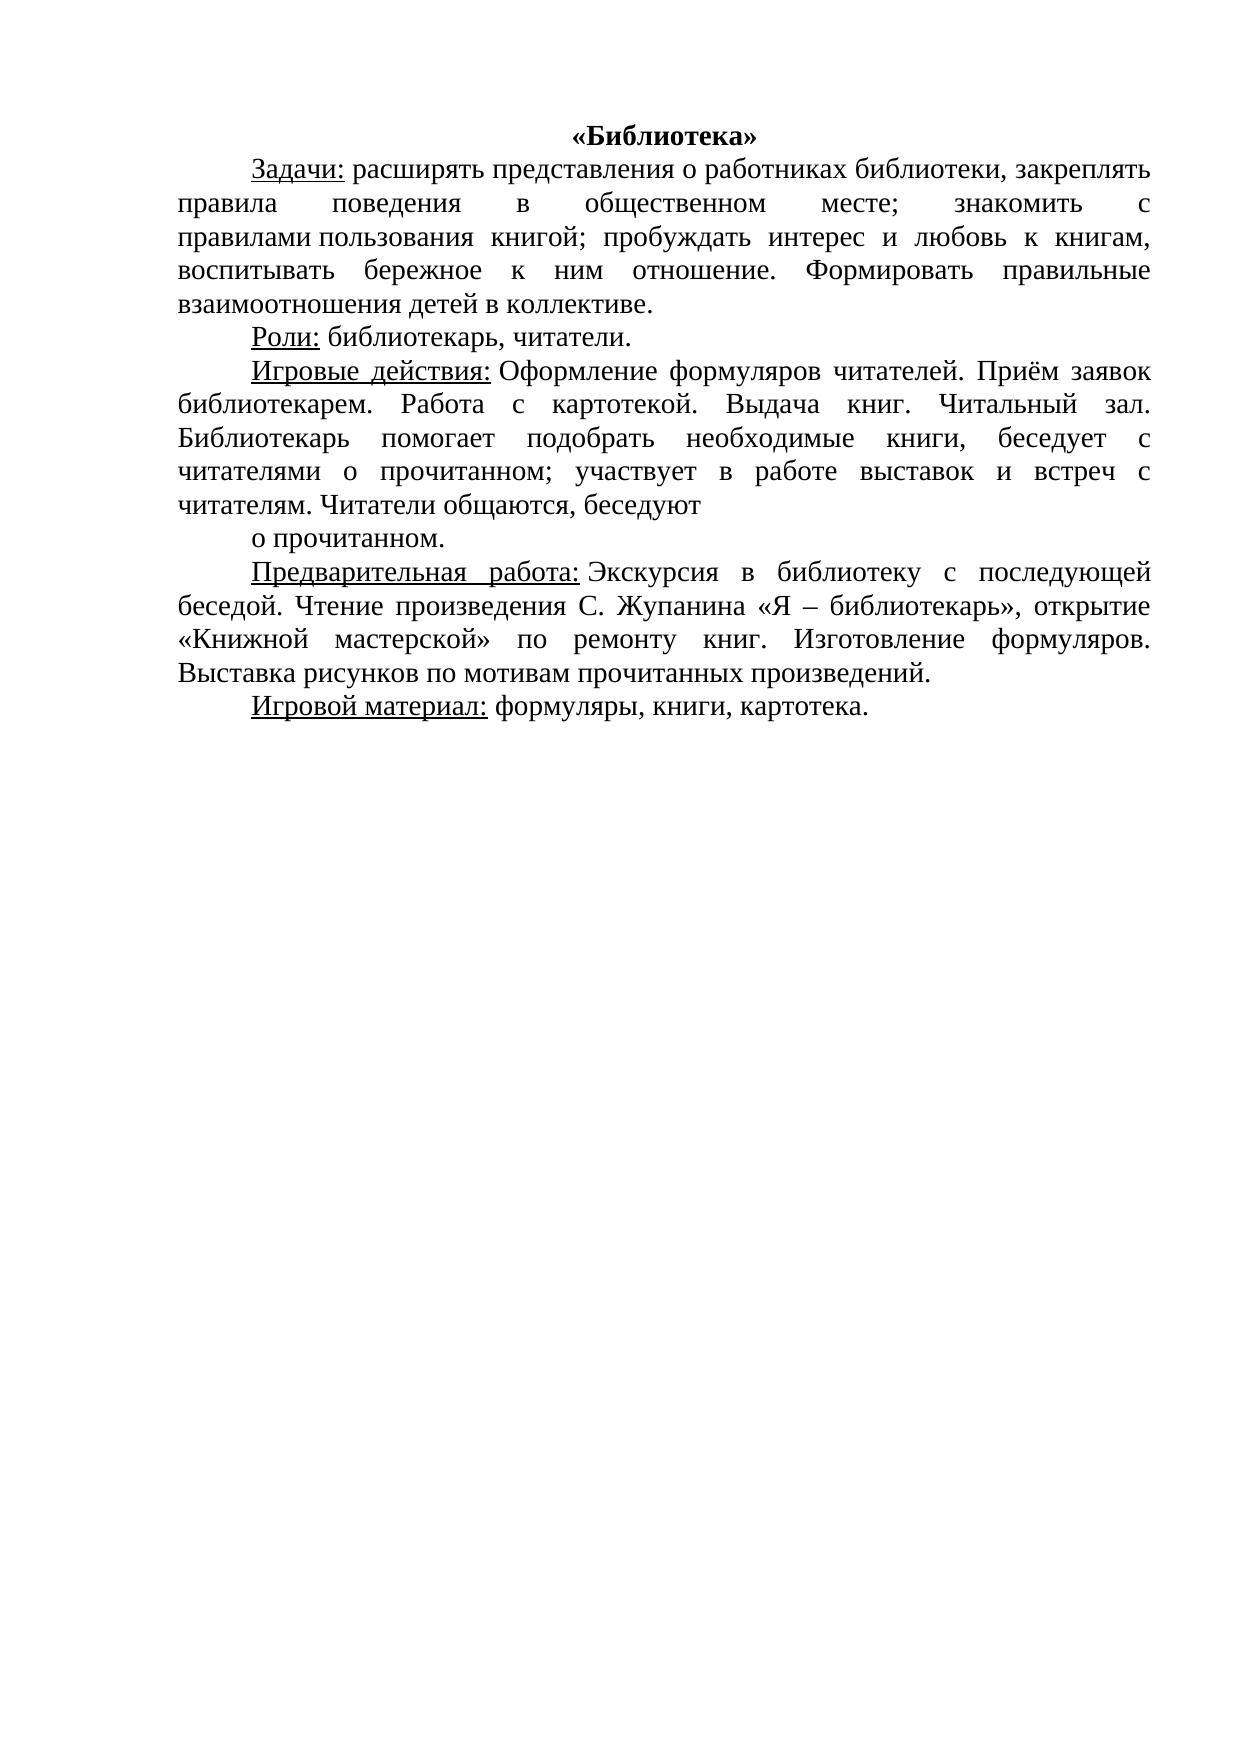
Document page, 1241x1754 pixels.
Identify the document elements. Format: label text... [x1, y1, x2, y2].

text Игровые действия: Оформление формуляров читателей. Приём заявок библиотекарем. Работа с картотекой. Выдача книг. Читальный зал. Библиотекарь помогает подобрать необходимые книги, беседует с читателями о прочитанном; участвует в работе выставок и встреч с читателям. Читатели общаются, беседуют [177, 353, 1152, 521]
text Предварительная работа: Экскурсия в библиотеку с последующей беседой. Чтение произведения С. Жупанина «Я – библиотекарь», открытие «Книжной мастерской» по ремонту книг. Изготовление формуляров. Выставка рисунков по мотивам прочитанных произведений. [177, 554, 1152, 688]
text «Библиотека» [177, 118, 1152, 152]
text Роли: библиотекарь, читатели. [177, 319, 1152, 353]
text Задачи: расширять представления о работниках библиотеки, закреплять правила поведения в общественном месте; знакомить с правилами пользования книгой; пробуждать интерес и любовь к книгам, воспитывать бережное к ним отношение. Формировать правильные взаимоотношения детей в коллективе. [177, 152, 1152, 319]
text Игровой материал: формуляры, книги, картотека. [177, 688, 1152, 722]
text о прочитанном. [177, 521, 1152, 554]
